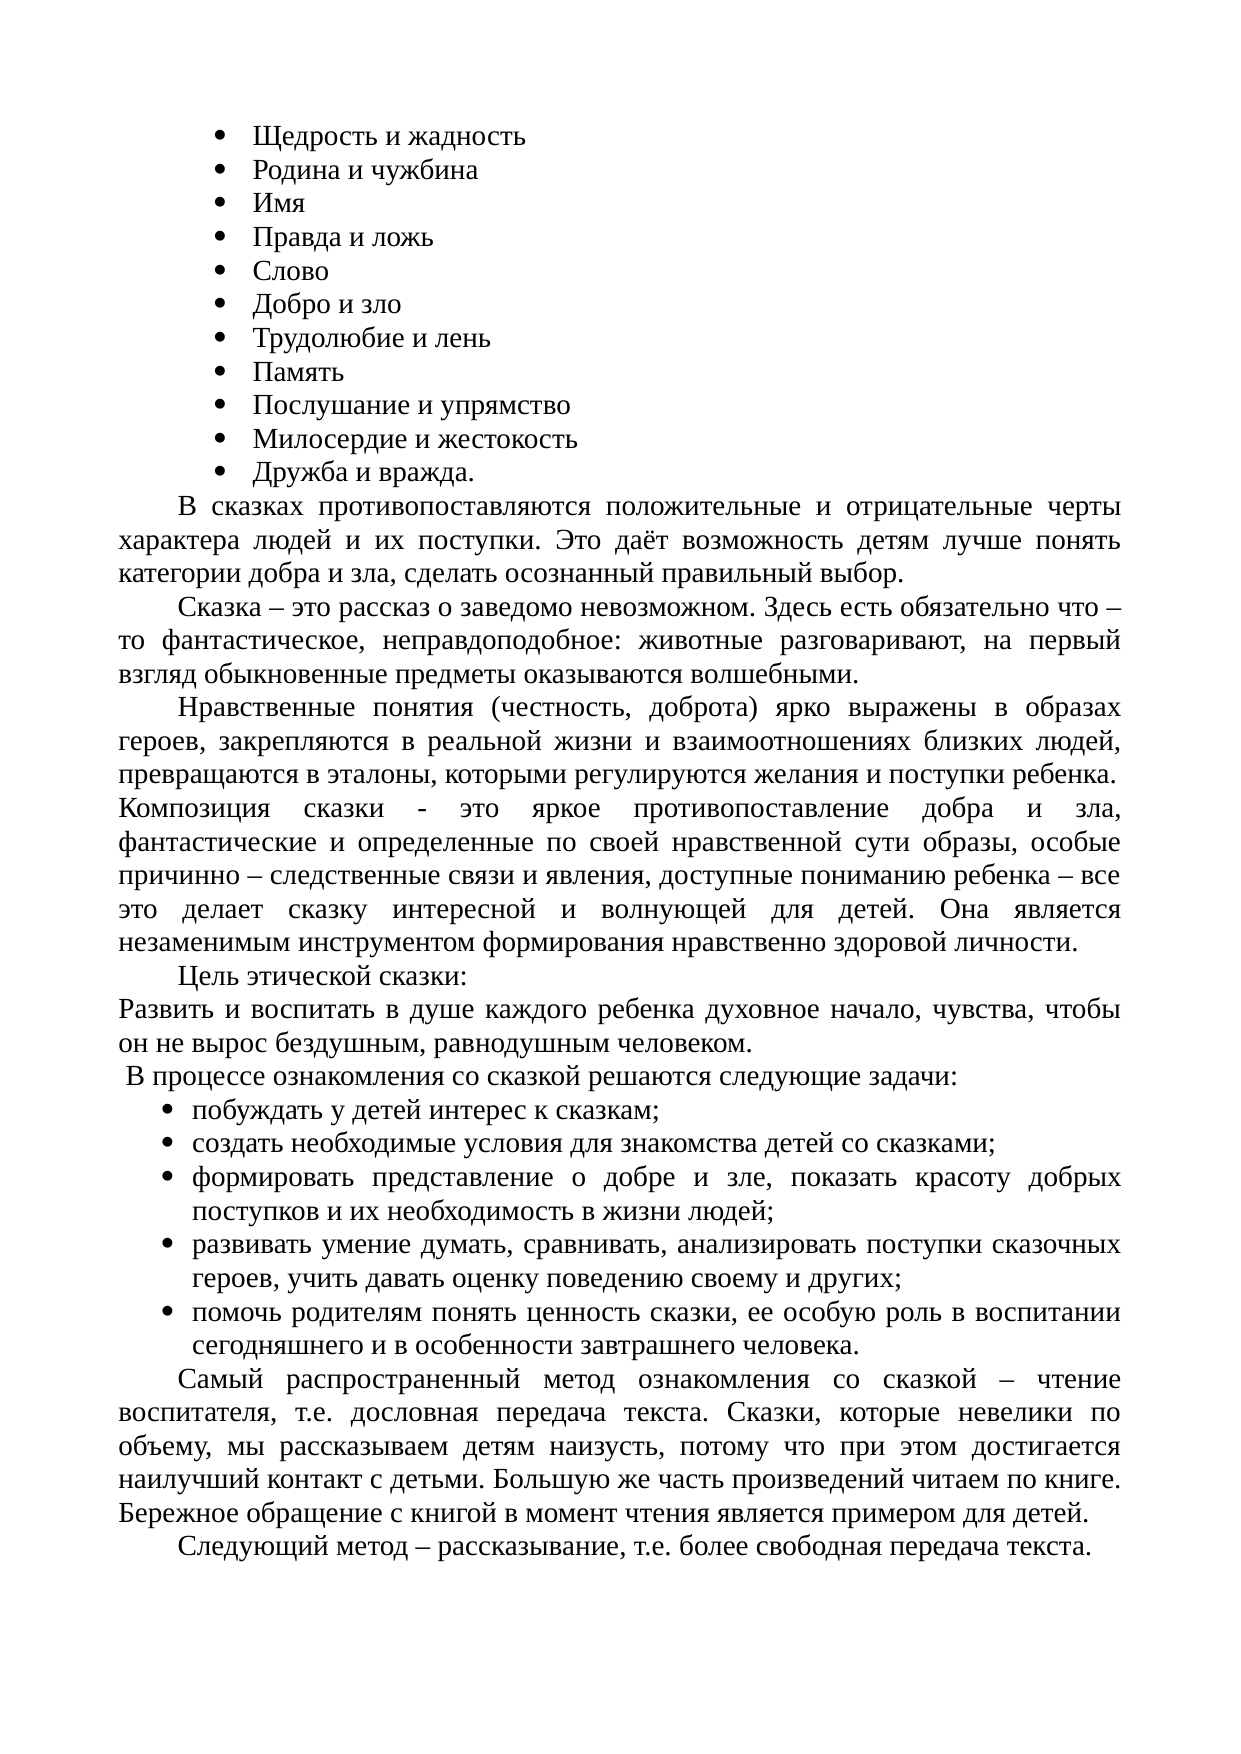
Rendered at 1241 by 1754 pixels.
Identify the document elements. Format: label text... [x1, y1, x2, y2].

list Милосердие и жестокость [215, 421, 1122, 454]
list Память [215, 354, 1122, 387]
list Послушание и упрямство [215, 387, 1122, 421]
list Имя [215, 185, 1122, 219]
list Слово [215, 253, 1122, 286]
list Правда и ложь [215, 219, 1122, 253]
text Развить и воспитать в душе каждого ребенка духовное начало, чувства, чтобы он не вырос бездушным, равнодушным человеком. [118, 991, 1122, 1058]
text Сказка – это рассказ о заведомо невозможном. Здесь есть обязательно что – то фантастическое, неправдоподобное: животные разговаривают, на первый взгляд обыкновенные предметы оказываются волшебными. [118, 589, 1122, 689]
list Щедрость и жадность [215, 118, 1122, 152]
list создать необходимые условия для знакомства детей со сказками; [162, 1126, 1122, 1159]
list развивать умение думать, сравнивать, анализировать поступки сказочных героев, учить давать оценку поведению своему и других; [162, 1226, 1122, 1294]
list помочь родителям понять ценность сказки, ее особую роль в воспитании сегодняшнего и в особенности завтрашнего человека. [162, 1294, 1122, 1361]
list Трудолюбие и лень [215, 320, 1122, 354]
text Следующий метод – рассказывание, т.е. более свободная передача текста. [118, 1528, 1122, 1562]
text Цель этической сказки: [118, 958, 1122, 991]
text Самый распространенный метод ознакомления со сказкой – чтение воспитателя, т.е. дословная передача текста. Сказки, которые невелики по объему, мы рассказываем детям наизусть, потому что при этом достигается наилучший контакт с детьми. Большую же часть произведений читаем по книге. Бережное обращение с книгой в момент чтения является примером для детей. [118, 1361, 1122, 1528]
text В сказках противопоставляются положительные и отрицательные черты характера людей и их поступки. Это даёт возможность детям лучше понять категории добра и зла, сделать осознанный правильный выбор. [118, 488, 1122, 589]
list формировать представление о добре и зле, показать красоту добрых поступков и их необходимость в жизни людей; [162, 1159, 1122, 1226]
list Родина и чужбина [215, 152, 1122, 185]
list побуждать у детей интерес к сказкам; [162, 1092, 1122, 1126]
list Дружба и вражда. [215, 454, 1122, 488]
list Добро и зло [215, 286, 1122, 320]
text В процессе ознакомления со сказкой решаются следующие задачи: [118, 1058, 1122, 1092]
text Композиция сказки - это яркое противопоставление добра и зла, фантастические и определенные по своей нравственной сути образы, особые причинно – следственные связи и явления, доступные пониманию ребенка – все это делает сказку интересной и волнующей для детей. Она является незаменимым инструментом формирования нравственно здоровой личности. [118, 790, 1122, 958]
text Нравственные понятия (честность, доброта) ярко выражены в образах героев, закрепляются в реальной жизни и взаимоотношениях близких людей, превращаются в эталоны, которыми регулируются желания и поступки ребенка. [118, 689, 1122, 790]
